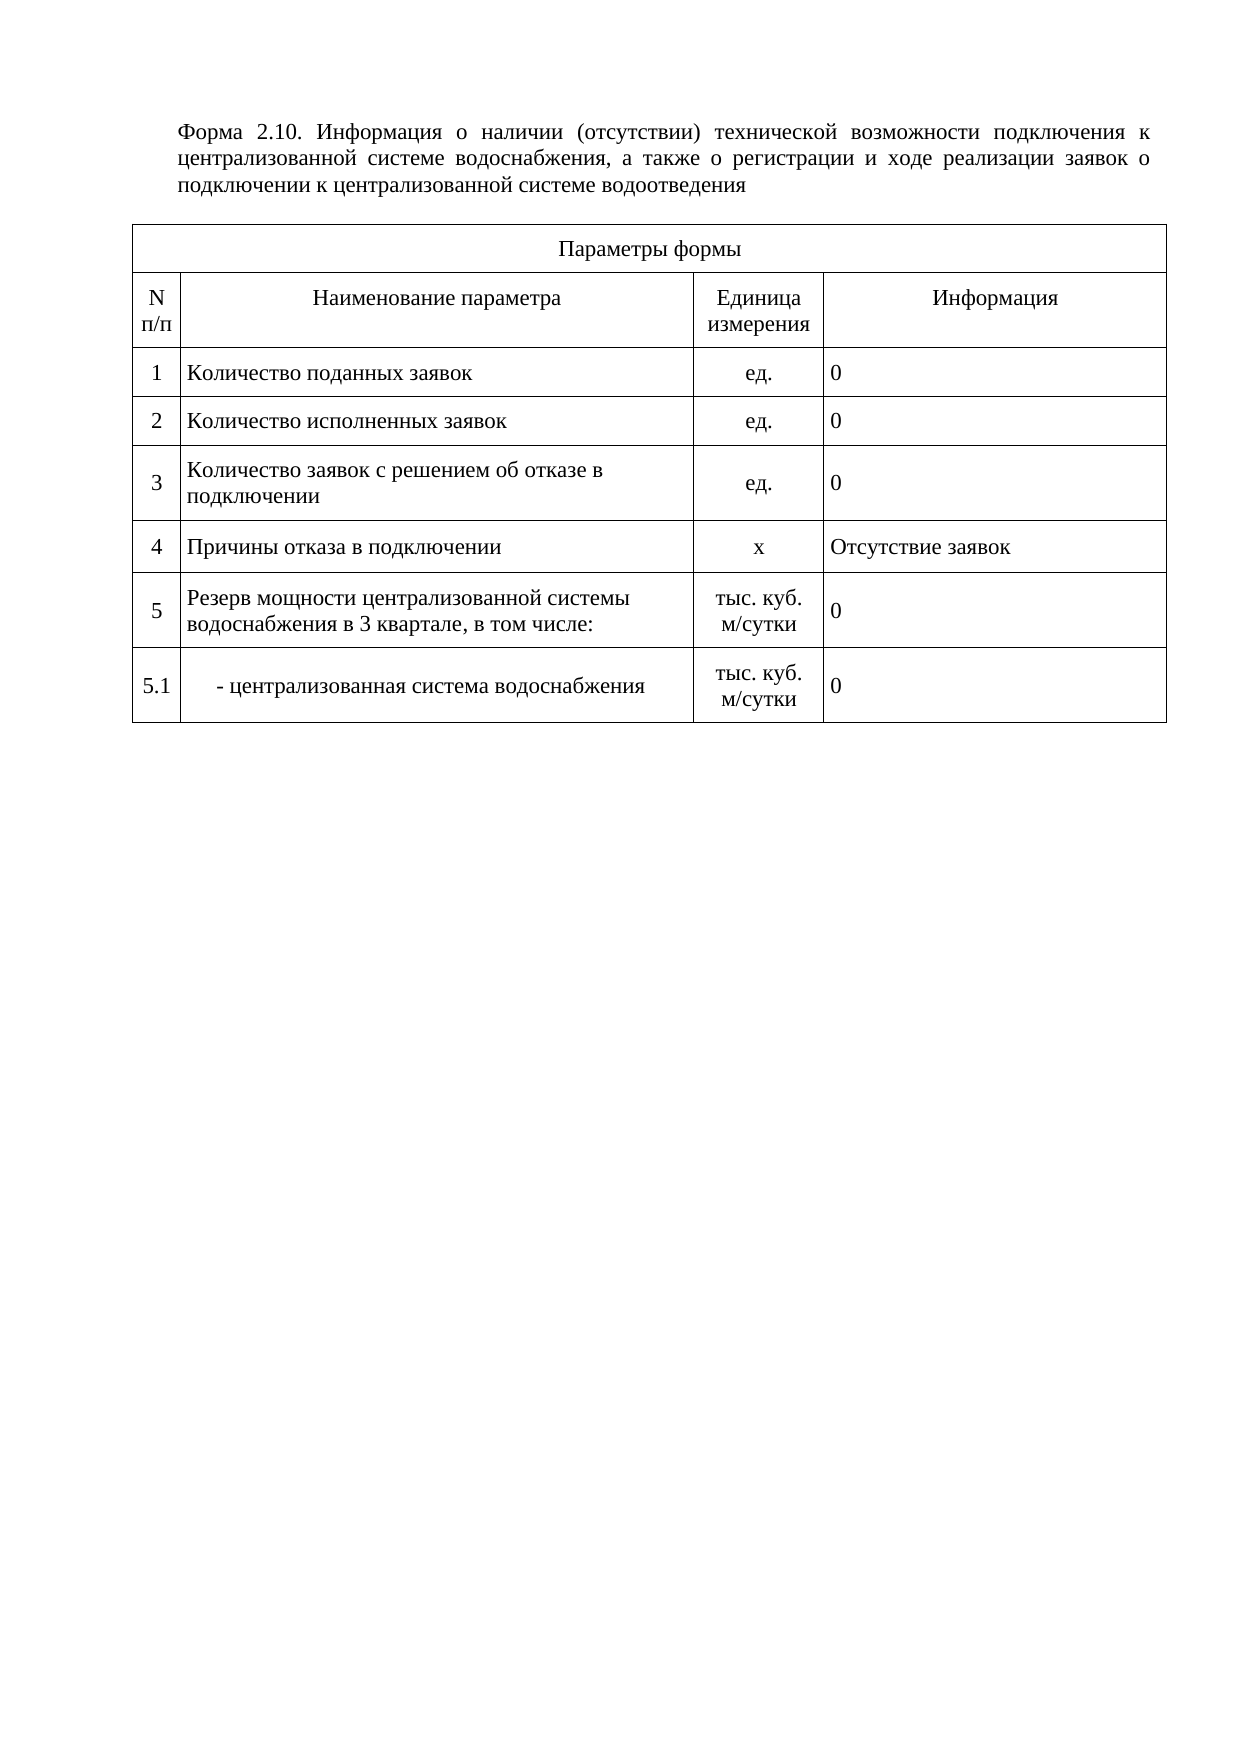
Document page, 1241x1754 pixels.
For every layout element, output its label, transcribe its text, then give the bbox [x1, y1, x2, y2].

table_header Параметры формы [133, 225, 1166, 272]
table_cell 0 [824, 348, 1166, 396]
table_cell Наименование параметра [181, 273, 693, 347]
table_cell 5.1 [133, 648, 180, 722]
table_cell тыс. куб. м/сутки [694, 648, 823, 722]
table_cell 3 [133, 446, 180, 519]
table_cell ед. [694, 397, 823, 444]
table_cell Отсутствие заявок [824, 521, 1166, 572]
table_cell Количество поданных заявок [181, 348, 693, 396]
table_cell 0 [824, 446, 1166, 519]
table_cell 1 [133, 348, 180, 396]
table_cell ед. [694, 348, 823, 396]
table_cell Единица измерения [694, 273, 823, 347]
table_cell N п/п [133, 273, 180, 347]
table_cell ед. [694, 446, 823, 519]
table_cell 0 [824, 573, 1166, 647]
table_cell Резерв мощности централизованной системы водоснабжения в 3 квартале, в том числе: [181, 573, 693, 647]
table_cell 4 [133, 521, 180, 572]
table_cell 0 [824, 397, 1166, 444]
table_cell 0 [824, 648, 1166, 722]
table_cell Информация [824, 273, 1166, 347]
table_cell 2 [133, 397, 180, 444]
table_cell Количество заявок с решением об отказе в подключении [181, 446, 693, 519]
table_cell тыс. куб. м/сутки [694, 573, 823, 647]
table_cell Количество исполненных заявок [181, 397, 693, 444]
table_cell Причины отказа в подключении [181, 521, 693, 572]
table_cell - централизованная система водоснабжения [181, 648, 693, 722]
table_cell x [694, 521, 823, 572]
text Форма 2.10. Информация о наличии (отсутствии) технической возможности подключения к централизованной системе водоснабжения, а также о регистрации и ходе реализации заявок о подключении к централизованной системе водоотведения [177, 118, 1152, 197]
table_cell 5 [133, 573, 180, 647]
